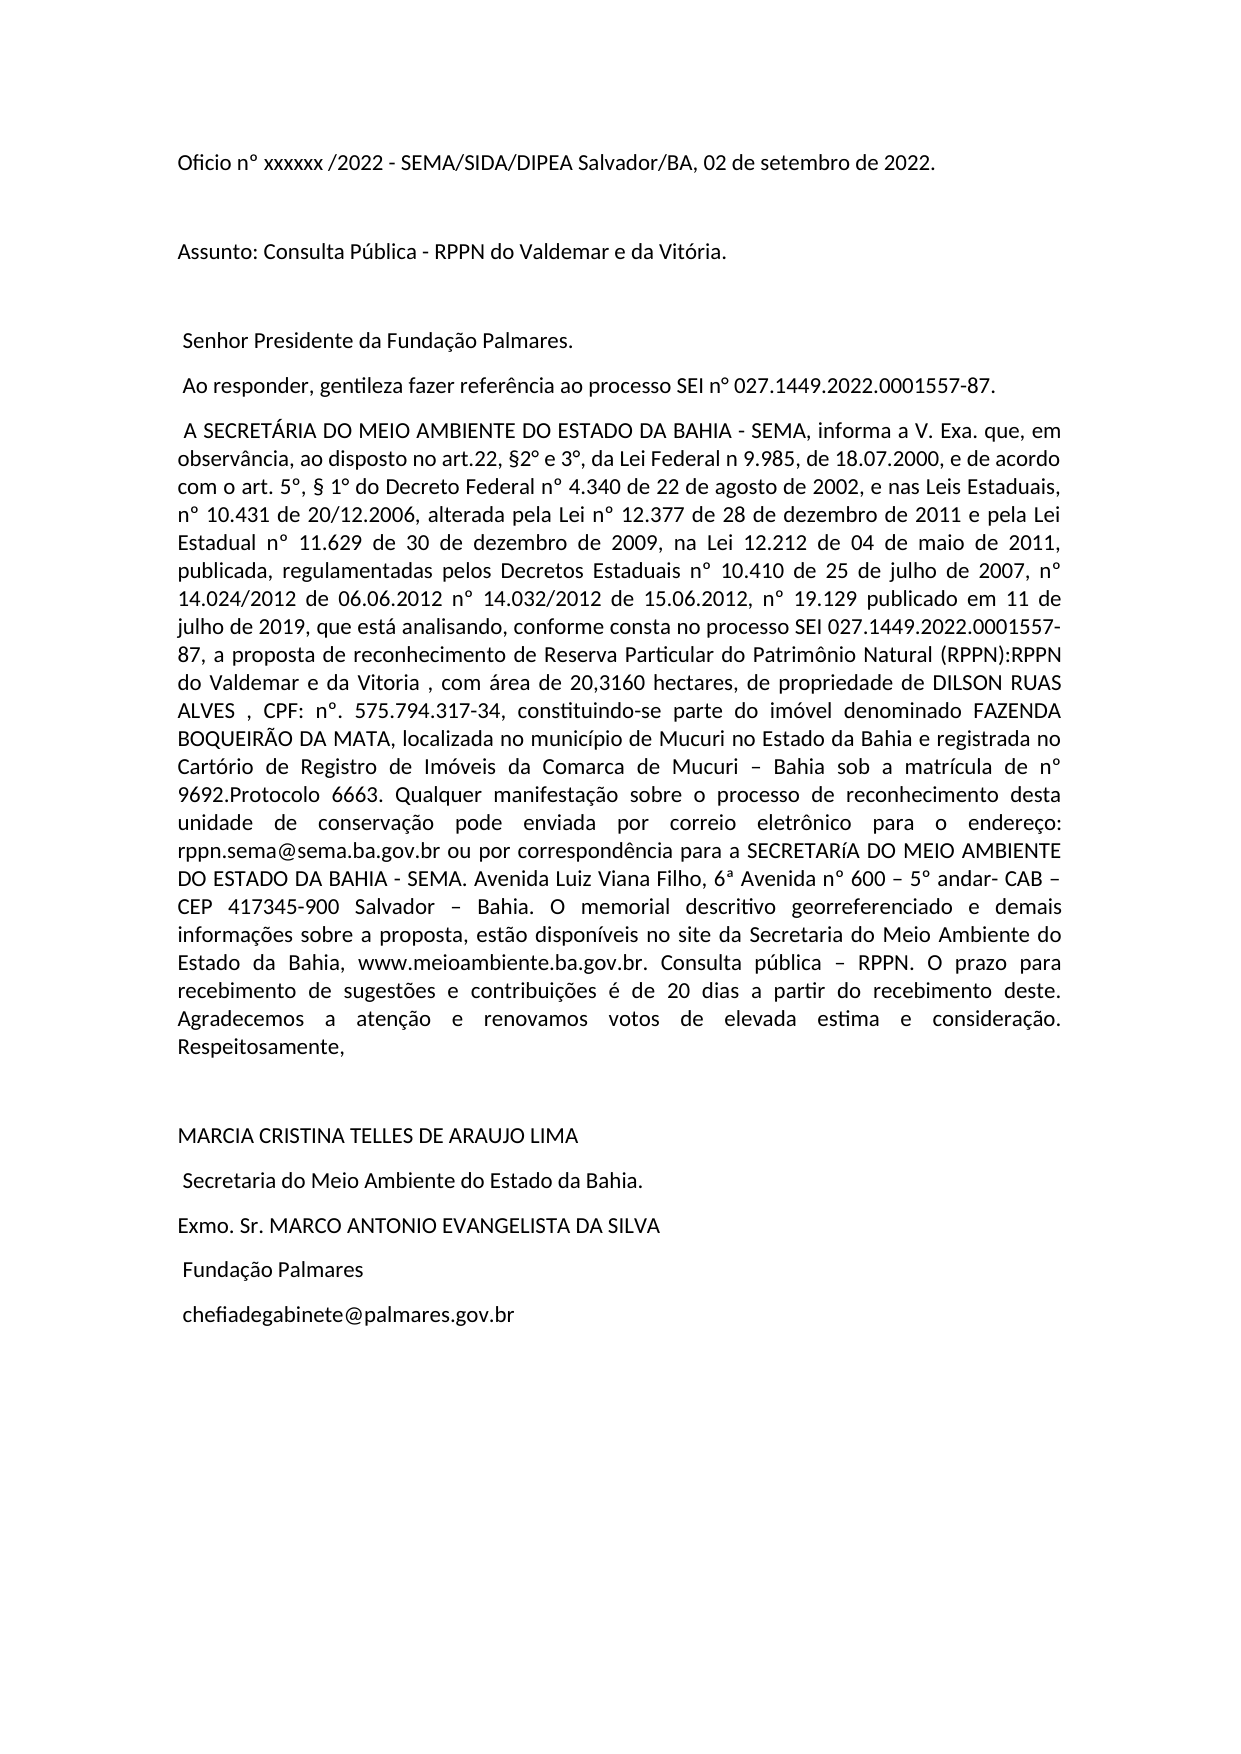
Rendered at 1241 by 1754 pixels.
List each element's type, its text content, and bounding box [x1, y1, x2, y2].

text A SECRETÁRIA DO MEIO AMBIENTE DO ESTADO DA BAHIA - SEMA, informa a V. Exa. que, em observância, ao disposto no art.22, §2° e 3°, da Lei Federal n 9.985, de 18.07.2000, e de acordo com o art. 5º, § 1° do Decreto Federal nº 4.340 de 22 de agosto de 2002, e nas Leis Estaduais, nº 10.431 de 20/12.2006, alterada pela Lei nº 12.377 de 28 de dezembro de 2011 e pela Lei Estadual nº 11.629 de 30 de dezembro de 2009, na Lei 12.212 de 04 de maio de 2011, publicada, regulamentadas pelos Decretos Estaduais nº 10.410 de 25 de julho de 2007, nº 14.024/2012 de 06.06.2012 nº 14.032/2012 de 15.06.2012, nº 19.129 publicado em 11 de julho de 2019, que está analisando, conforme consta no processo SEI 027.1449.2022.0001557-87, a proposta de reconhecimento de Reserva Particular do Patrimônio Natural (RPPN):RPPN do Valdemar e da Vitoria , com área de 20,3160 hectares, de propriedade de DILSON RUAS ALVES , CPF: nº. 575.794.317-34, constituindo-se parte do imóvel denominado FAZENDA BOQUEIRÃO DA MATA, localizada no município de Mucuri no Estado da Bahia e registrada no Cartório de Registro de Imóveis da Comarca de Mucuri – Bahia sob a matrícula de nº 9692.Protocolo 6663. Qualquer manifestação sobre o processo de reconhecimento desta unidade de conservação pode enviada por correio eletrônico para o endereço: rppn.sema@sema.ba.gov.br ou por correspondência para a SECRETARíA DO MEIO AMBIENTE DO ESTADO DA BAHIA - SEMA. Avenida Luiz Viana Filho, 6ª Avenida nº 600 – 5º andar- CAB – CEP 417345-900 Salvador – Bahia. O memorial descritivo georreferenciado e demais informações sobre a proposta, estão disponíveis no site da Secretaria do Meio Ambiente do Estado da Bahia, www.meioambiente.ba.gov.br. Consulta pública – RPPN. O prazo para recebimento de sugestões e contribuições é de 20 dias a partir do recebimento deste. Agradecemos a atenção e renovamos votos de elevada estima e consideração. Respeitosamente, [177, 416, 1063, 1060]
text Secretaria do Meio Ambiente do Estado da Bahia. [177, 1166, 1063, 1194]
text Ao responder, gentileza fazer referência ao processo SEI n° 027.1449.2022.0001557-87. [177, 371, 1063, 399]
text Assunto: Consulta Pública - RPPN do Valdemar e da Vitória. [177, 237, 1063, 265]
text Senhor Presidente da Fundação Palmares. [177, 326, 1063, 354]
text chefiadegabinete@palmares.gov.br [177, 1300, 1063, 1328]
text Exmo. Sr. MARCO ANTONIO EVANGELISTA DA SILVA [177, 1211, 1063, 1239]
text Fundação Palmares [177, 1256, 1063, 1284]
text Oficio nº xxxxxx /2022 - SEMA/SIDA/DIPEA Salvador/BA, 02 de setembro de 2022. [177, 148, 1063, 176]
text MARCIA CRISTINA TELLES DE ARAUJO LIMA [177, 1122, 1063, 1149]
